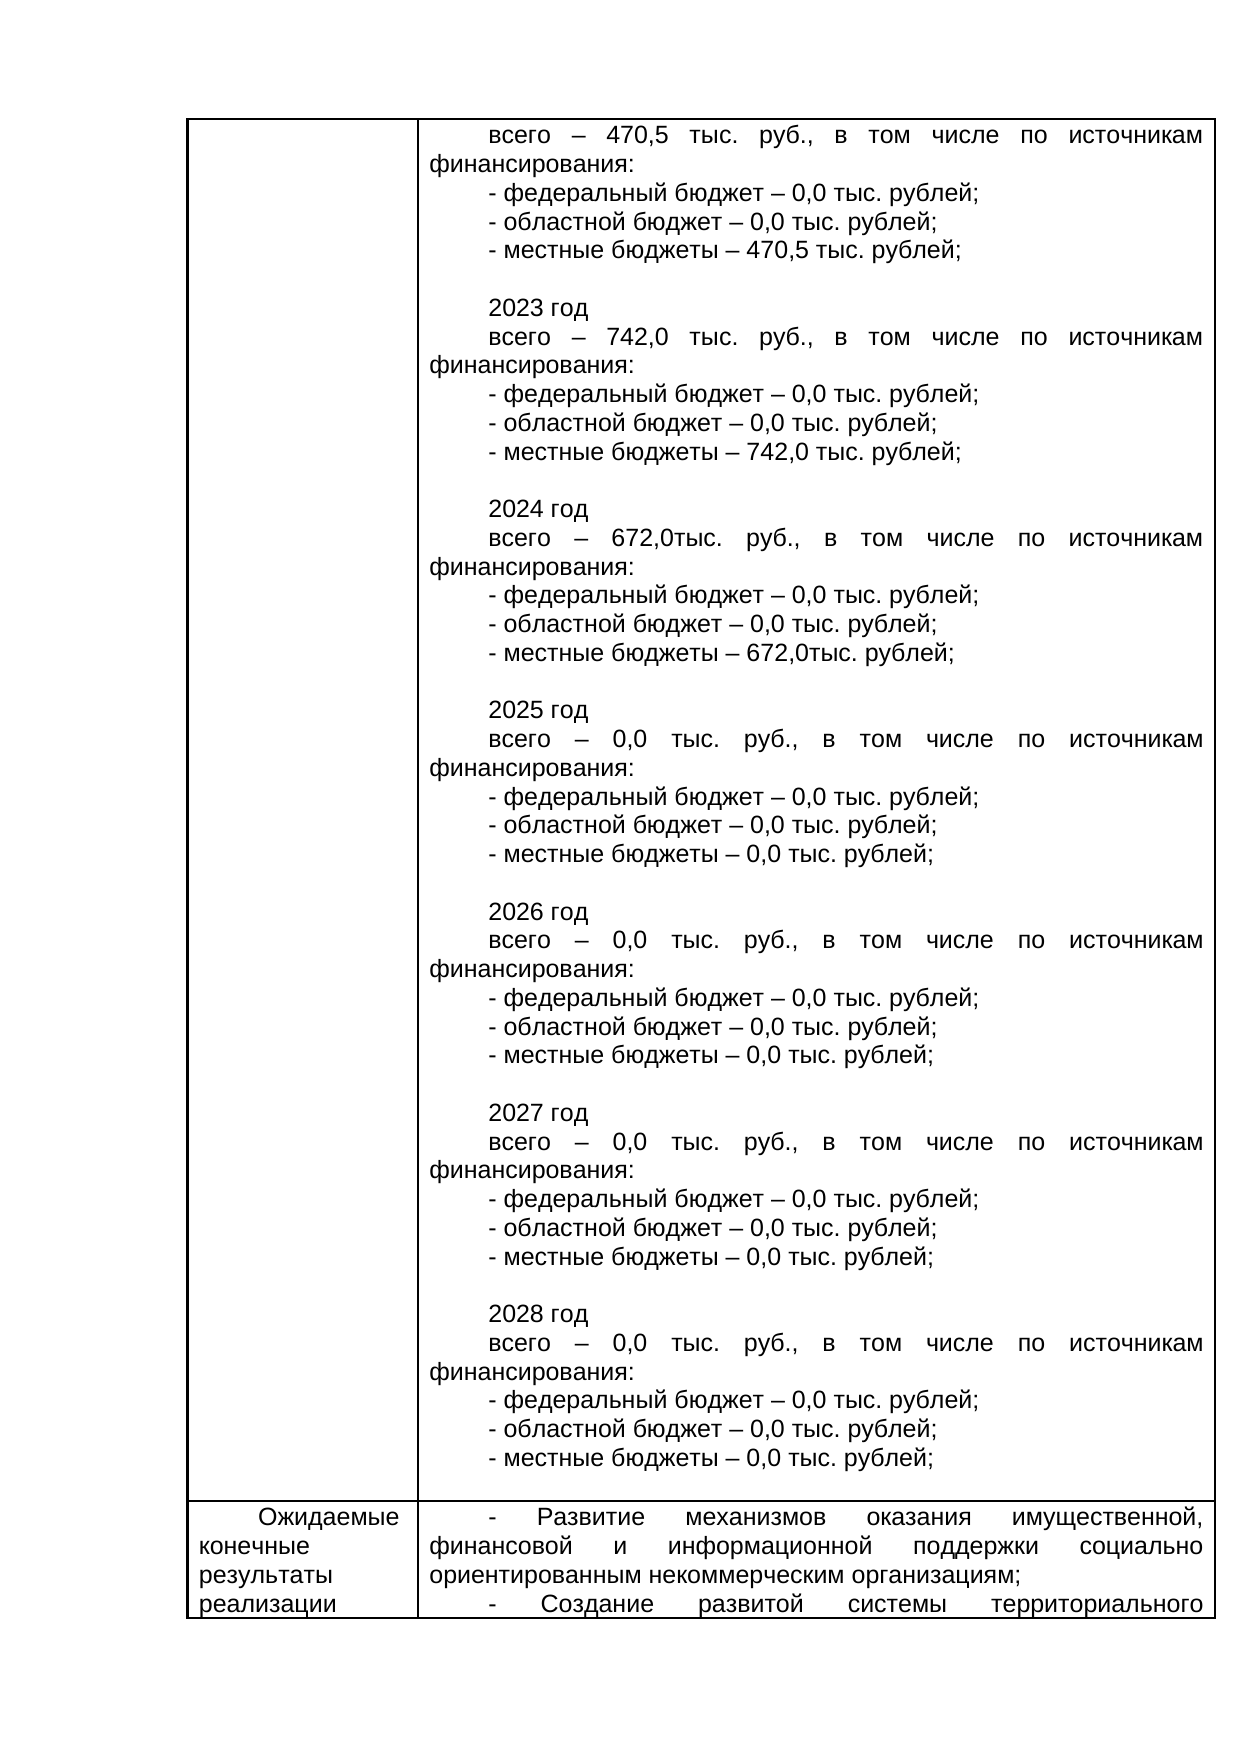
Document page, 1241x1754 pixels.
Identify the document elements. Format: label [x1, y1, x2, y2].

table_cell [189, 1502, 417, 1617]
table_cell [189, 120, 417, 1500]
table_cell [419, 1502, 1214, 1617]
table_cell [419, 120, 1214, 1500]
